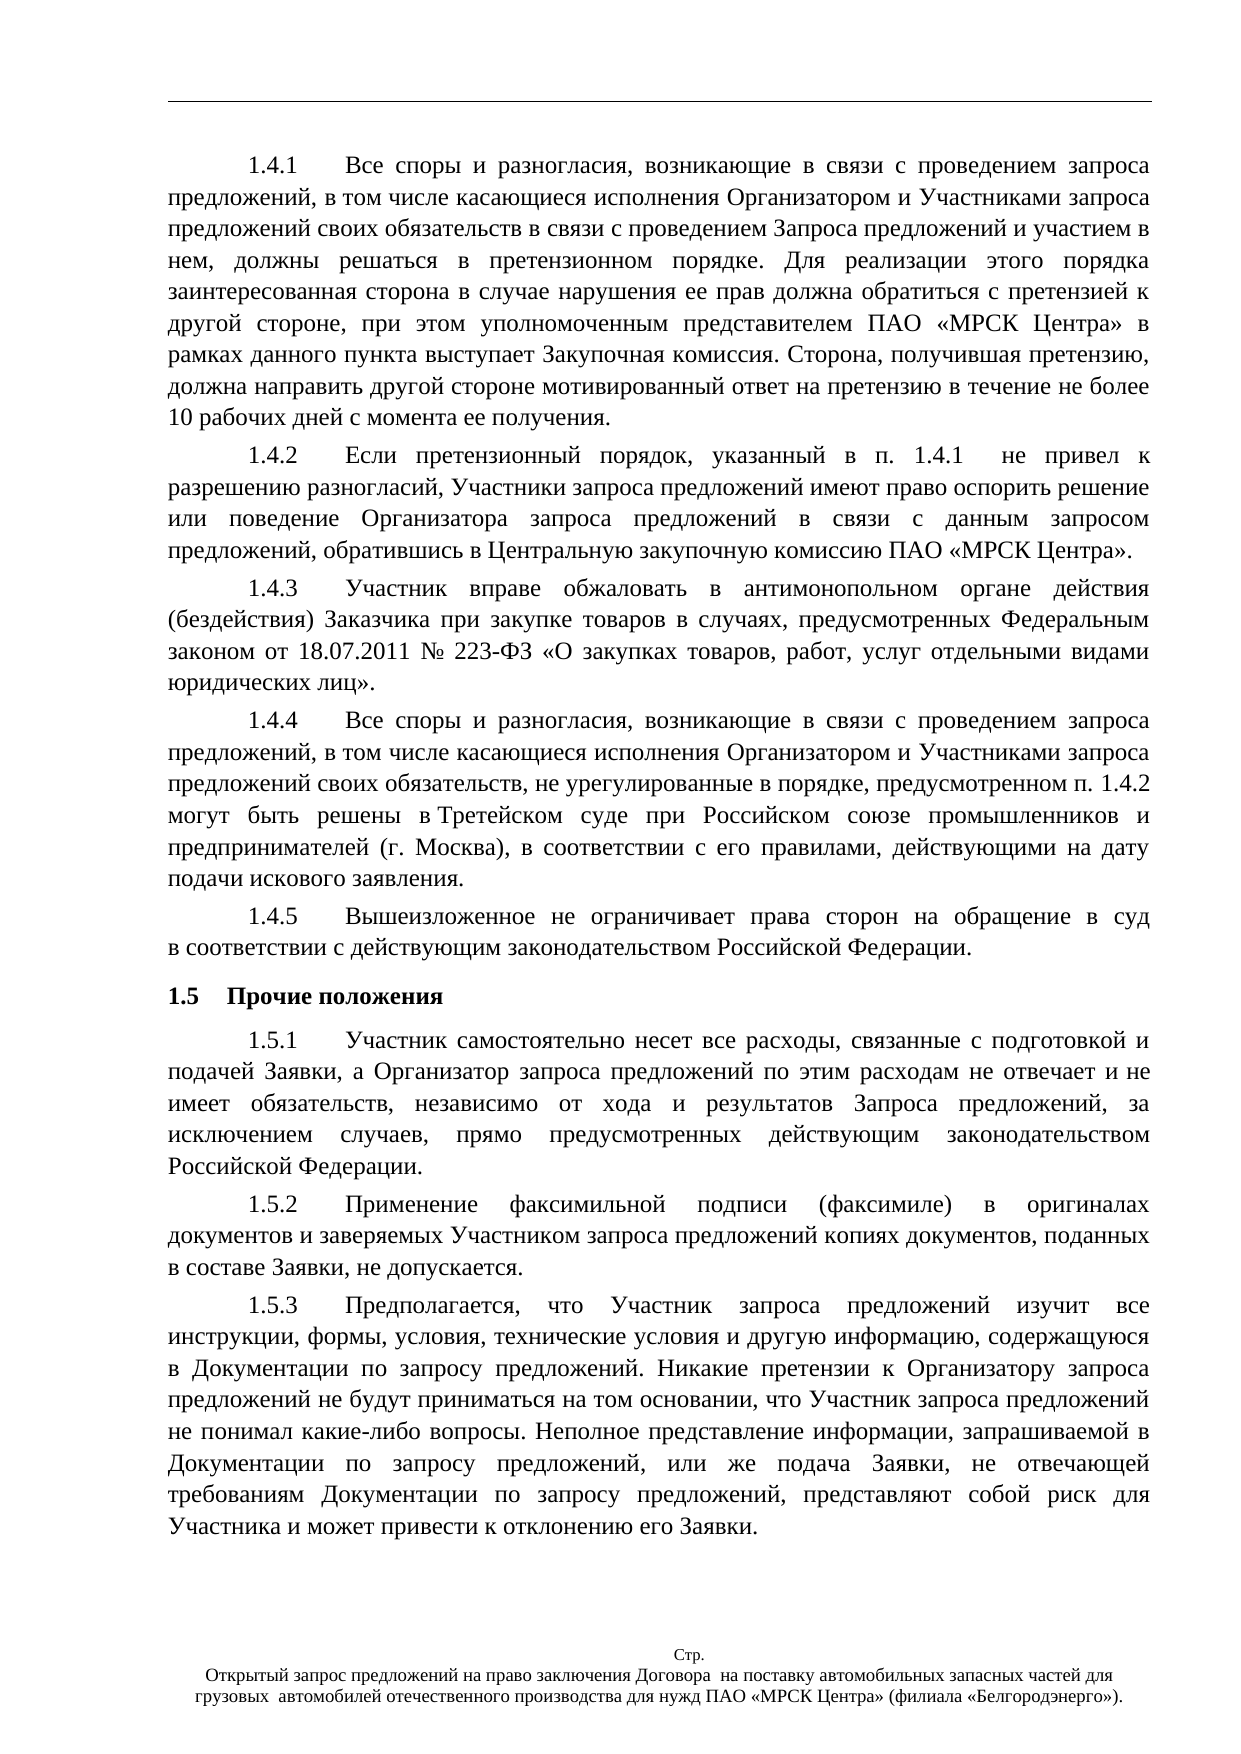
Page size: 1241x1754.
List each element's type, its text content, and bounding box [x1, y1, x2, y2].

list Предполагается, что Участник запроса предложений изучит все инструкции, формы, условия, технические условия и другую информацию, содержащуюся в Документации по запросу предложений. Никакие претензии к Организатору запроса предложений не будут приниматься на том основании, что Участник запроса предложений не понимал какие-либо вопросы. Неполное представление информации, запрашиваемой в Документации по запросу предложений, или же подача Заявки, не отвечающей требованиям Документации по запросу предложений, представляют собой риск для Участника и может привести к отклонению его Заявки. [168, 1290, 1150, 1539]
list Применение факсимильной подписи (факсимиле) в оригиналах документов и заверяемых Участником запроса предложений копиях документов, поданных в составе Заявки, не допускается. [168, 1189, 1150, 1281]
list Все споры и разногласия, возникающие в связи с проведением запроса предложений, в том числе касающиеся исполнения Организатором и Участниками запроса предложений своих обязательств в связи с проведением Запроса предложений и участием в нем, должны решаться в претензионном порядке. Для реализации этого порядка заинтересованная сторона в случае нарушения ее прав должна обратиться с претензией к другой стороне, при этом уполномоченным представителем ПАО «МРСК Центра» в рамках данного пункта выступает Закупочная комиссия. Сторона, получившая претензию, должна направить другой стороне мотивированный ответ на претензию в течение не более 10 рабочих дней с момента ее получения. [168, 150, 1150, 431]
subtitle Прочие положения [168, 981, 1152, 1009]
list Участник вправе обжаловать в антимонопольном органе действия (бездействия) Заказчика при закупке товаров в случаях, предусмотренных Федеральным законом от 18.07.2011 № 223-ФЗ «О закупках товаров, работ, услуг отдельными видами юридических лиц». [168, 573, 1150, 696]
list Вышеизложенное не ограничивает права сторон на обращение в суд в соответствии с действующим законодательством Российской Федерации. [168, 901, 1150, 961]
list Участник самостоятельно несет все расходы, связанные с подготовкой и подачей Заявки, а Организатор запроса предложений по этим расходам не отвечает и не имеет обязательств, независимо от хода и результатов Запроса предложений, за исключением случаев, прямо предусмотренных действующим законодательством Российской Федерации. [168, 1025, 1150, 1180]
